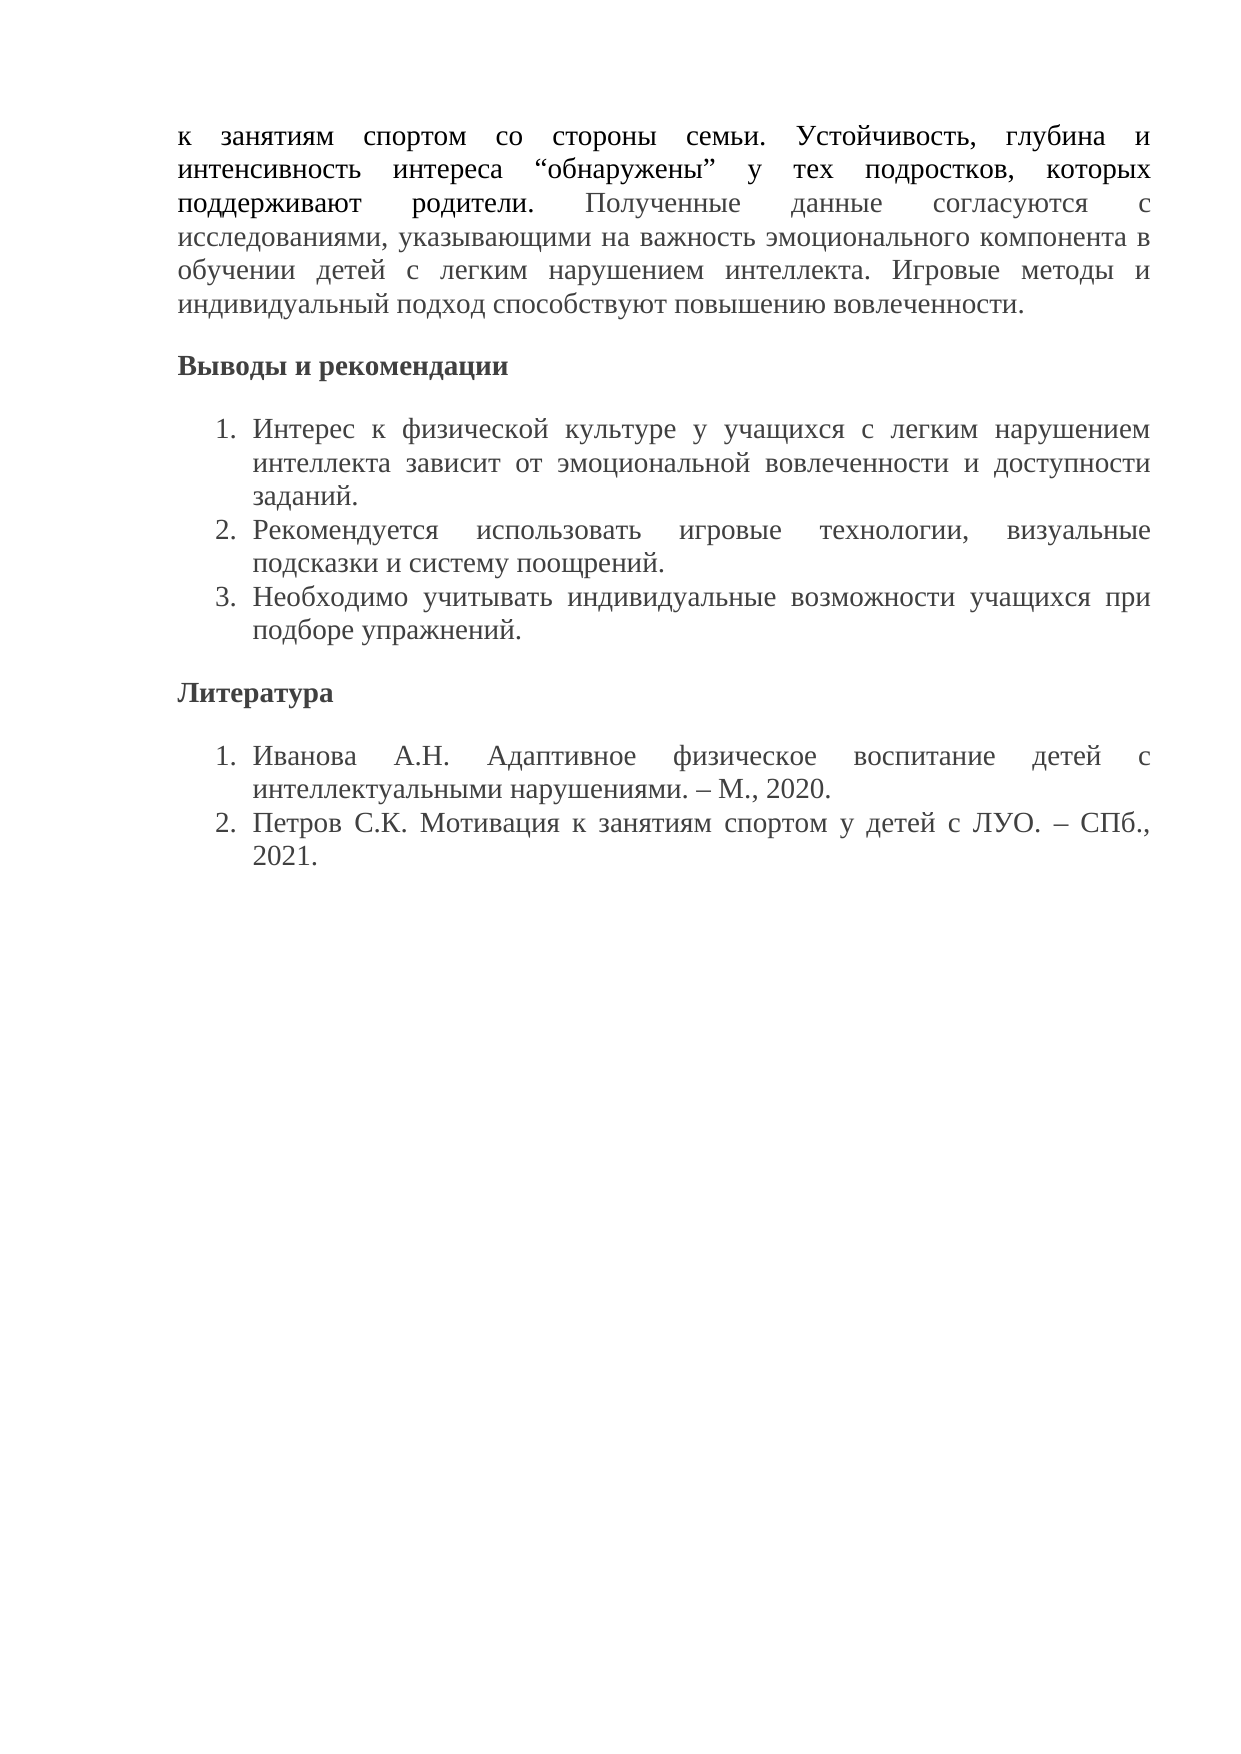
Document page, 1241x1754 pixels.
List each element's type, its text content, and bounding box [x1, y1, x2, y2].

list Необходимо учитывать индивидуальные возможности учащихся при подборе упражнений. [215, 579, 1152, 646]
text Выводы и рекомендации [177, 348, 1152, 382]
list Петров С.К. Мотивация к занятиям спортом у детей с ЛУО. – СПб., 2021. [215, 805, 1152, 872]
list Рекомендуется использовать игровые технологии, визуальные подсказки и систему поощрений. [215, 512, 1152, 579]
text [177, 118, 1152, 319]
list Интерес к физической культуре у учащихся с легким нарушением интеллекта зависит от эмоциональной вовлеченности и доступности заданий. [215, 411, 1152, 512]
list Иванова А.Н. Адаптивное физическое воспитание детей с интеллектуальными нарушениями. – М., 2020. [215, 738, 1152, 805]
text Литература [177, 675, 1152, 709]
